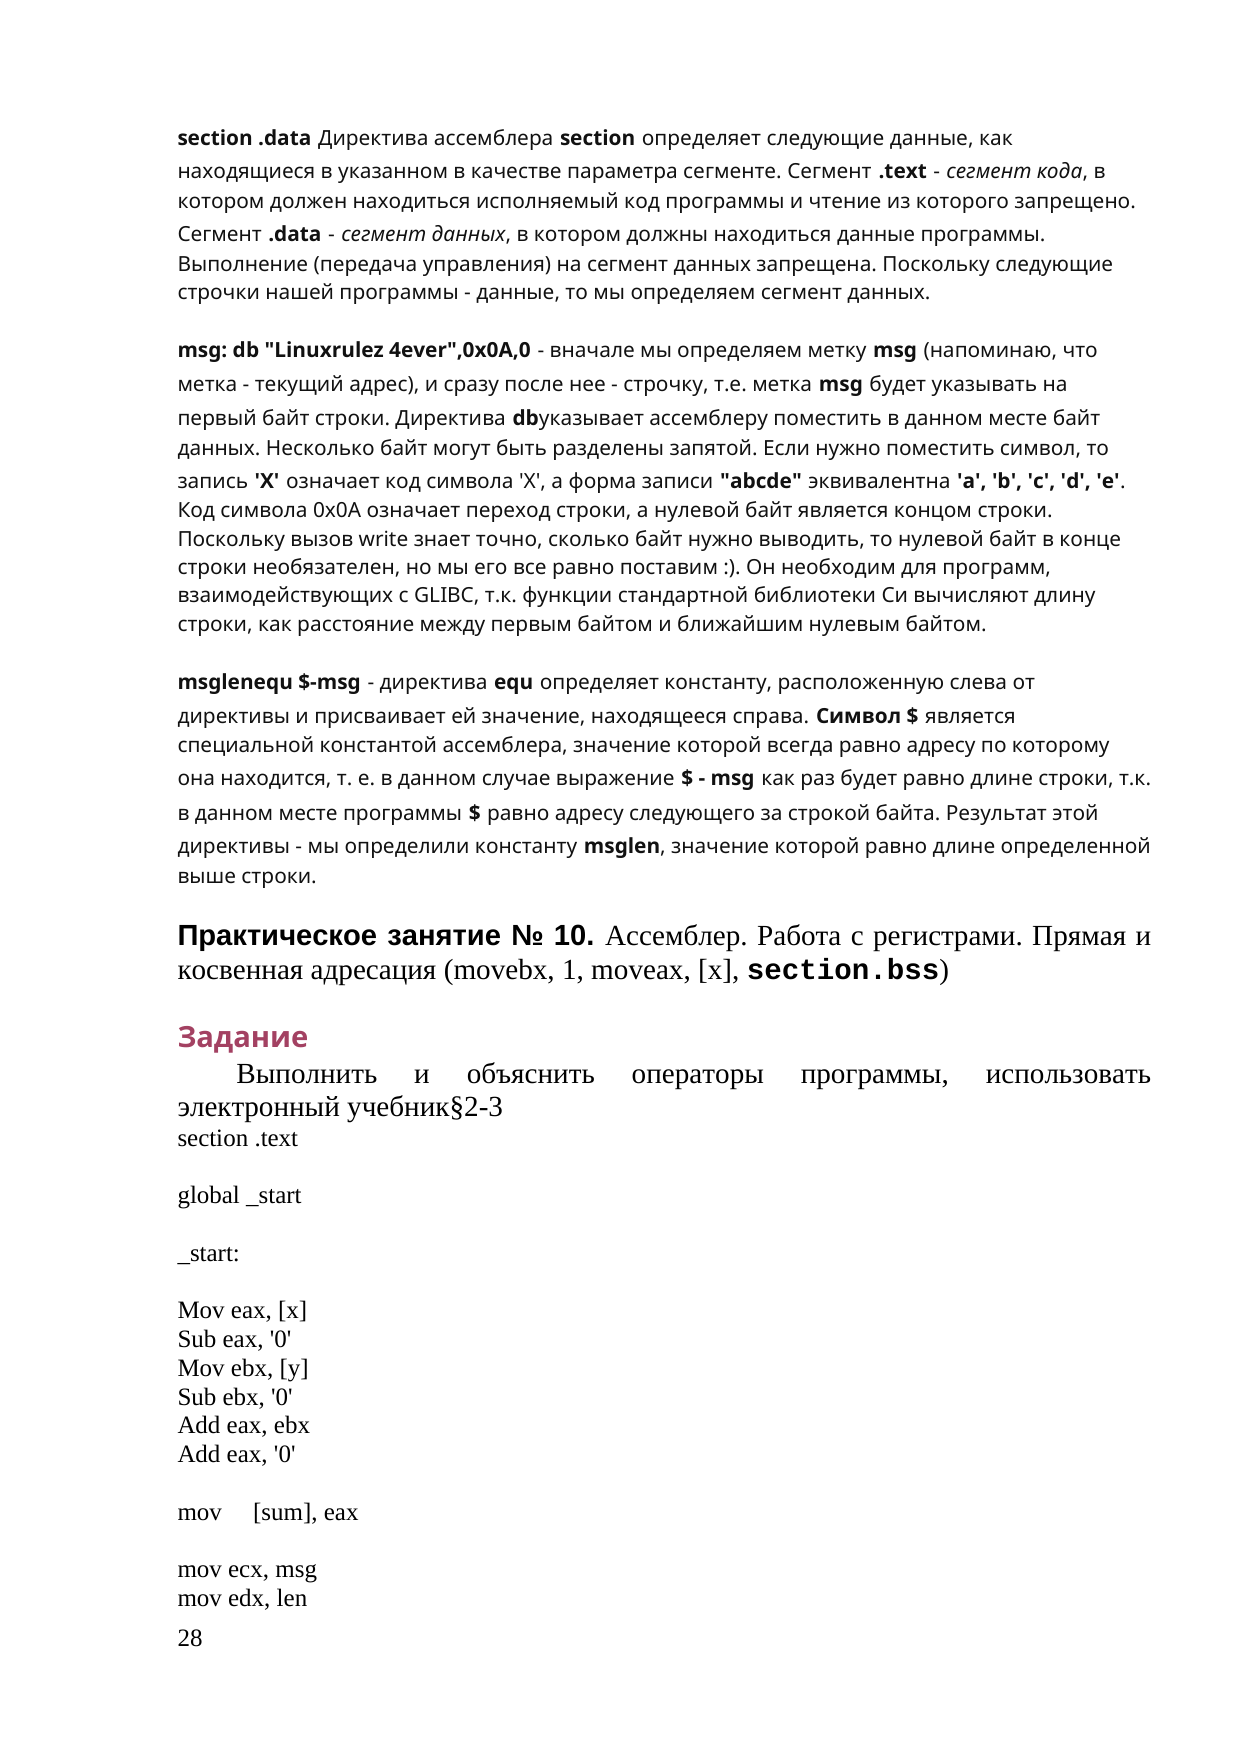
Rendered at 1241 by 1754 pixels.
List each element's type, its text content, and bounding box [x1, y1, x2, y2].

text section .text [177, 1123, 1152, 1152]
text msglenequ $-msg - директива equ определяет константу, расположенную слева от директивы и присваивает ей значение, находящееся справа. Символ $ является специальной константой ассемблера, значение которой всегда равно адресу по которому она находится, т. е. в данном случае выражение $ - msg как раз будет равно длине строки, т.к. в данном месте программы $ равно адресу следующего за строкой байта. Результат этой директивы - мы определили константу msglen, значение которой равно длине определенной выше строки. [177, 662, 1152, 890]
text Задание [177, 1016, 1152, 1056]
text Sub ebx, '0' [177, 1382, 1152, 1411]
text _start: [177, 1238, 1152, 1267]
text Add eax, '0' [177, 1439, 1152, 1468]
text Sub eax, '0' [177, 1324, 1152, 1353]
text global _start [177, 1181, 1152, 1209]
text Add eax, ebx [177, 1411, 1152, 1439]
text Выполнить и объяснить операторы программы, использовать электронный учебник§2-3 [177, 1056, 1152, 1123]
text msg: db "Linuxrulez 4ever",0x0A,0 - вначале мы определяем метку msg (напоминаю, что метка - текущий адрес), и сразу после нее - строчку, т.е. метка msg будет указывать на первый байт строки. Директива dbуказывает ассемблеру поместить в данном месте байт данных. Несколько байт могут быть разделены запятой. Если нужно поместить символ, то запись 'X' означает код символа 'X', а форма записи "abcde" эквивалентна 'a', 'b', 'c', 'd', 'e'. Код символа 0x0A означает переход строки, а нулевой байт является концом строки. Поскольку вызов write знает точно, сколько байт нужно выводить, то нулевой байт в конце строки необязателен, но мы его все равно поставим :). Он необходим для программ, взаимодействующих с GLIBC, т.к. функции стандартной библиотеки Си вычисляют длину строки, как расстояние между первым байтом и ближайшим нулевым байтом. [177, 331, 1152, 637]
text mov [sum], eax [177, 1497, 1152, 1526]
text mov ecx, msg [177, 1554, 1152, 1583]
text Практическое занятие № 10. Ассемблер. Работа с регистрами. Прямая и косвенная адресация (movebx, 1, moveax, [x], section.bss) [177, 918, 1152, 988]
text Mov eax, [x] [177, 1296, 1152, 1324]
text mov edx, len [177, 1583, 1152, 1612]
text Mov ebx, [y] [177, 1353, 1152, 1382]
text section .data Директива ассемблера section определяет следующие данные, как находящиеся в указанном в качестве параметра сегменте. Сегмент .text - сегмент кода, в котором должен находиться исполняемый код программы и чтение из которого запрещено. Сегмент .data - сегмент данных, в котором должны находиться данные программы. Выполнение (передача управления) на сегмент данных запрещена. Поскольку следующие строчки нашей программы - данные, то мы определяем сегмент данных. [177, 118, 1152, 306]
